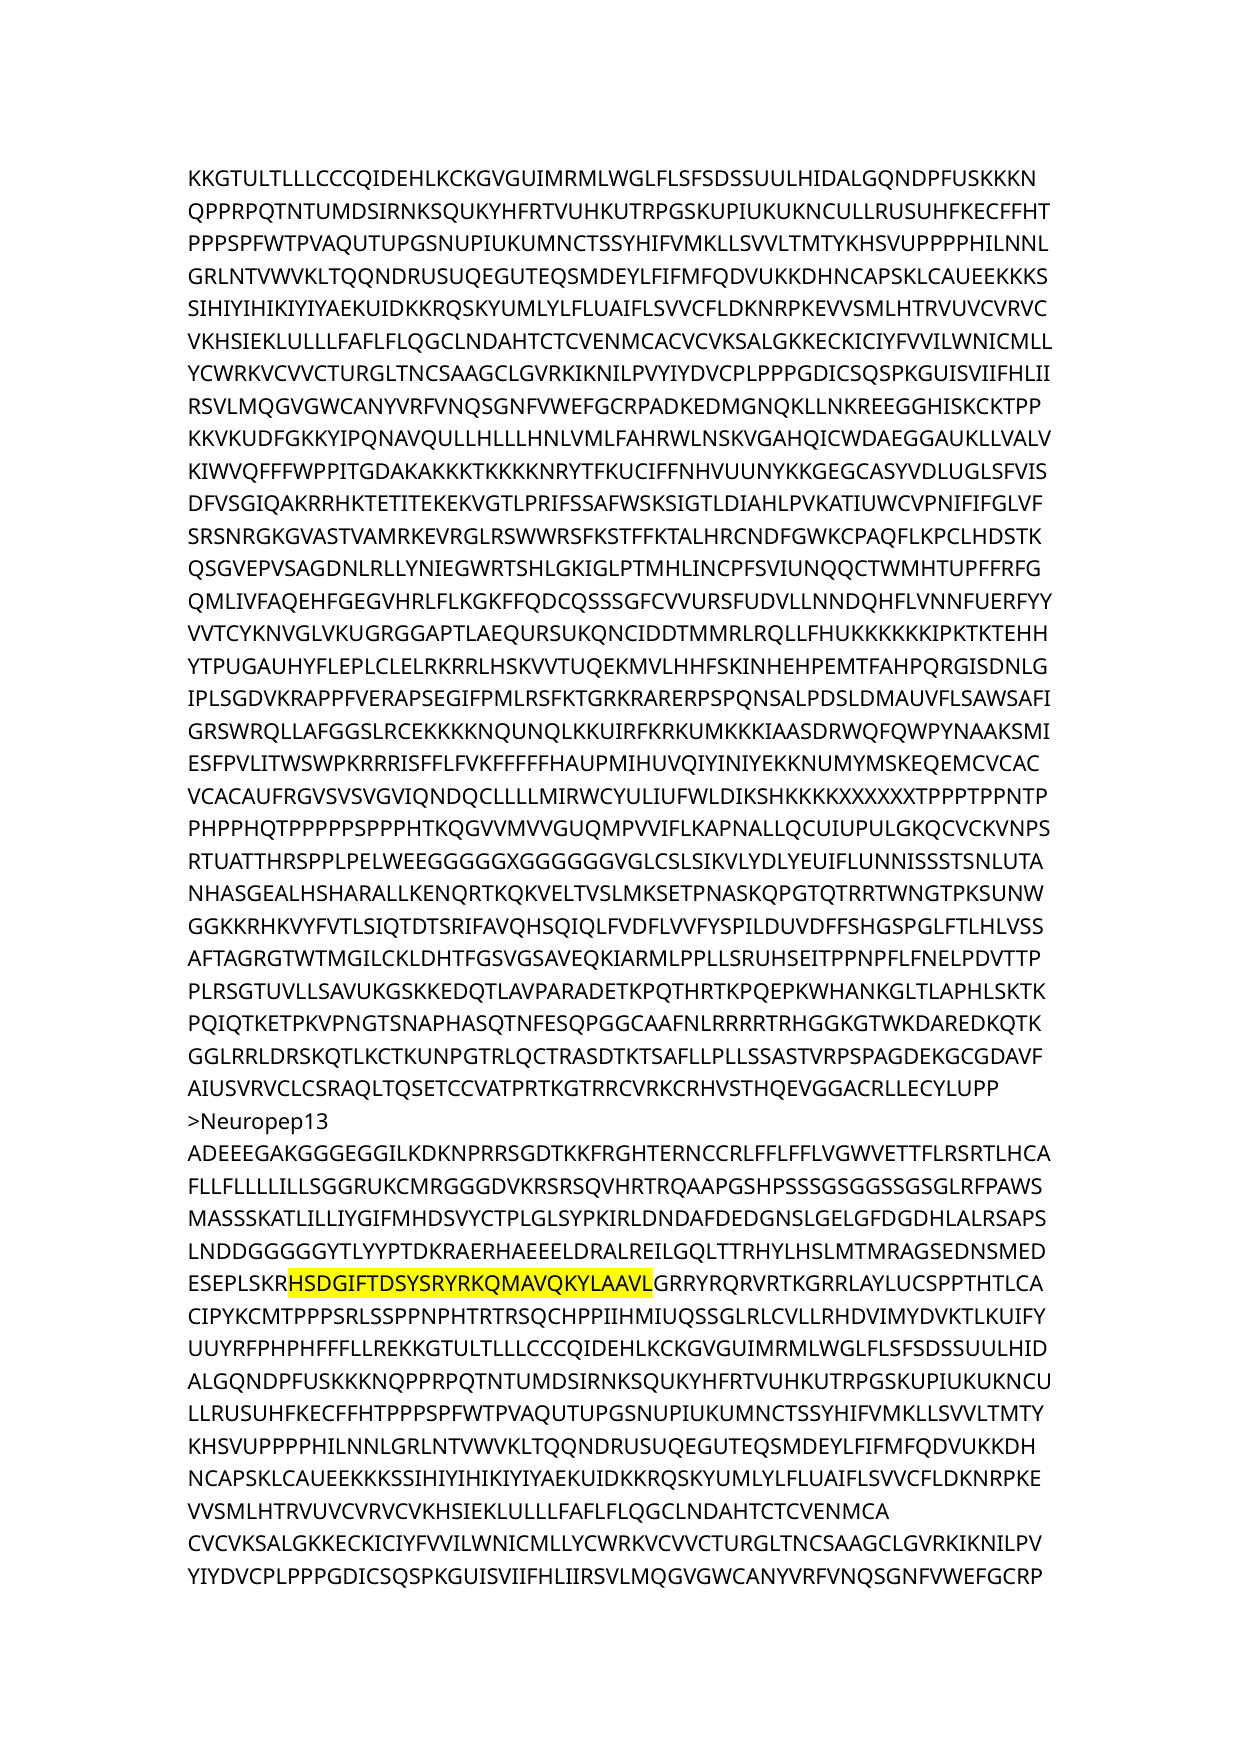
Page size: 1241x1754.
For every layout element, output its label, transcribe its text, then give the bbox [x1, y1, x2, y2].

text ADEEEGAKGGGEGGILKDKNPRRSGDTKKFRGHTERNCCRLFFLFFLVGWVETTFLRSRTLHCAFLLFLLLLILLSGGRUKCMRGGGDVKRSRSQVHRTRQAAPGSHPSSSGSGGSSGSGLRFPAWSMASSSKATLILLIYGIFMHDSVYCTPLGLSYPKIRLDNDAFDEDGNSLGELGFDGDHLALRSAPSLNDDGGGGGYTLYYPTDKRAERHAEEELDRALREILGQLTTRHYLHSLMTMRAGSEDNSMEDESEPLSKRHSDGIFTDSYSRYRKQMAVQKYLAAVLGRRYRQRVRTKGRRLAYLUCSPPTHTLCACIPYKCMTPPPSRLSSPPNPHTRTRSQCHPPIIHMIUQSSGLRLCVLLRHDVIMYDVKTLKUIFYUUYRFPHPHFFFLLREKKGTULTLLLCCCQIDEHLKCKGVGUIMRMLWGLFLSFSDSSUULHIDALGQNDPFUSKKKNQPPRPQTNTUMDSIRNKSQUKYHFRTVUHKUTRPGSKUPIUKUKNCULLRUSUHFKECFFHTPPPSPFWTPVAQUTUPGSNUPIUKUMNCTSSYHIFVMKLLSVVLTMTYKHSVUPPPPHILNNLGRLNTVWVKLTQQNDRUSUQEGUTEQSMDEYLFIFMFQDVUKKDHNCAPSKLCAUEEKKKSSIHIYIHIKIYIYAEKUIDKKRQSKYUMLYLFLUAIFLSVVCFLDKNRPKEVVSMLHTRVUVCVRVCVKHSIEKLULLLFAFLFLQGCLNDAHTCTCVENMCA [187, 1137, 1053, 1527]
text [187, 1527, 1053, 1592]
text >Neuropep13 [187, 1104, 1053, 1137]
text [187, 162, 1053, 1104]
